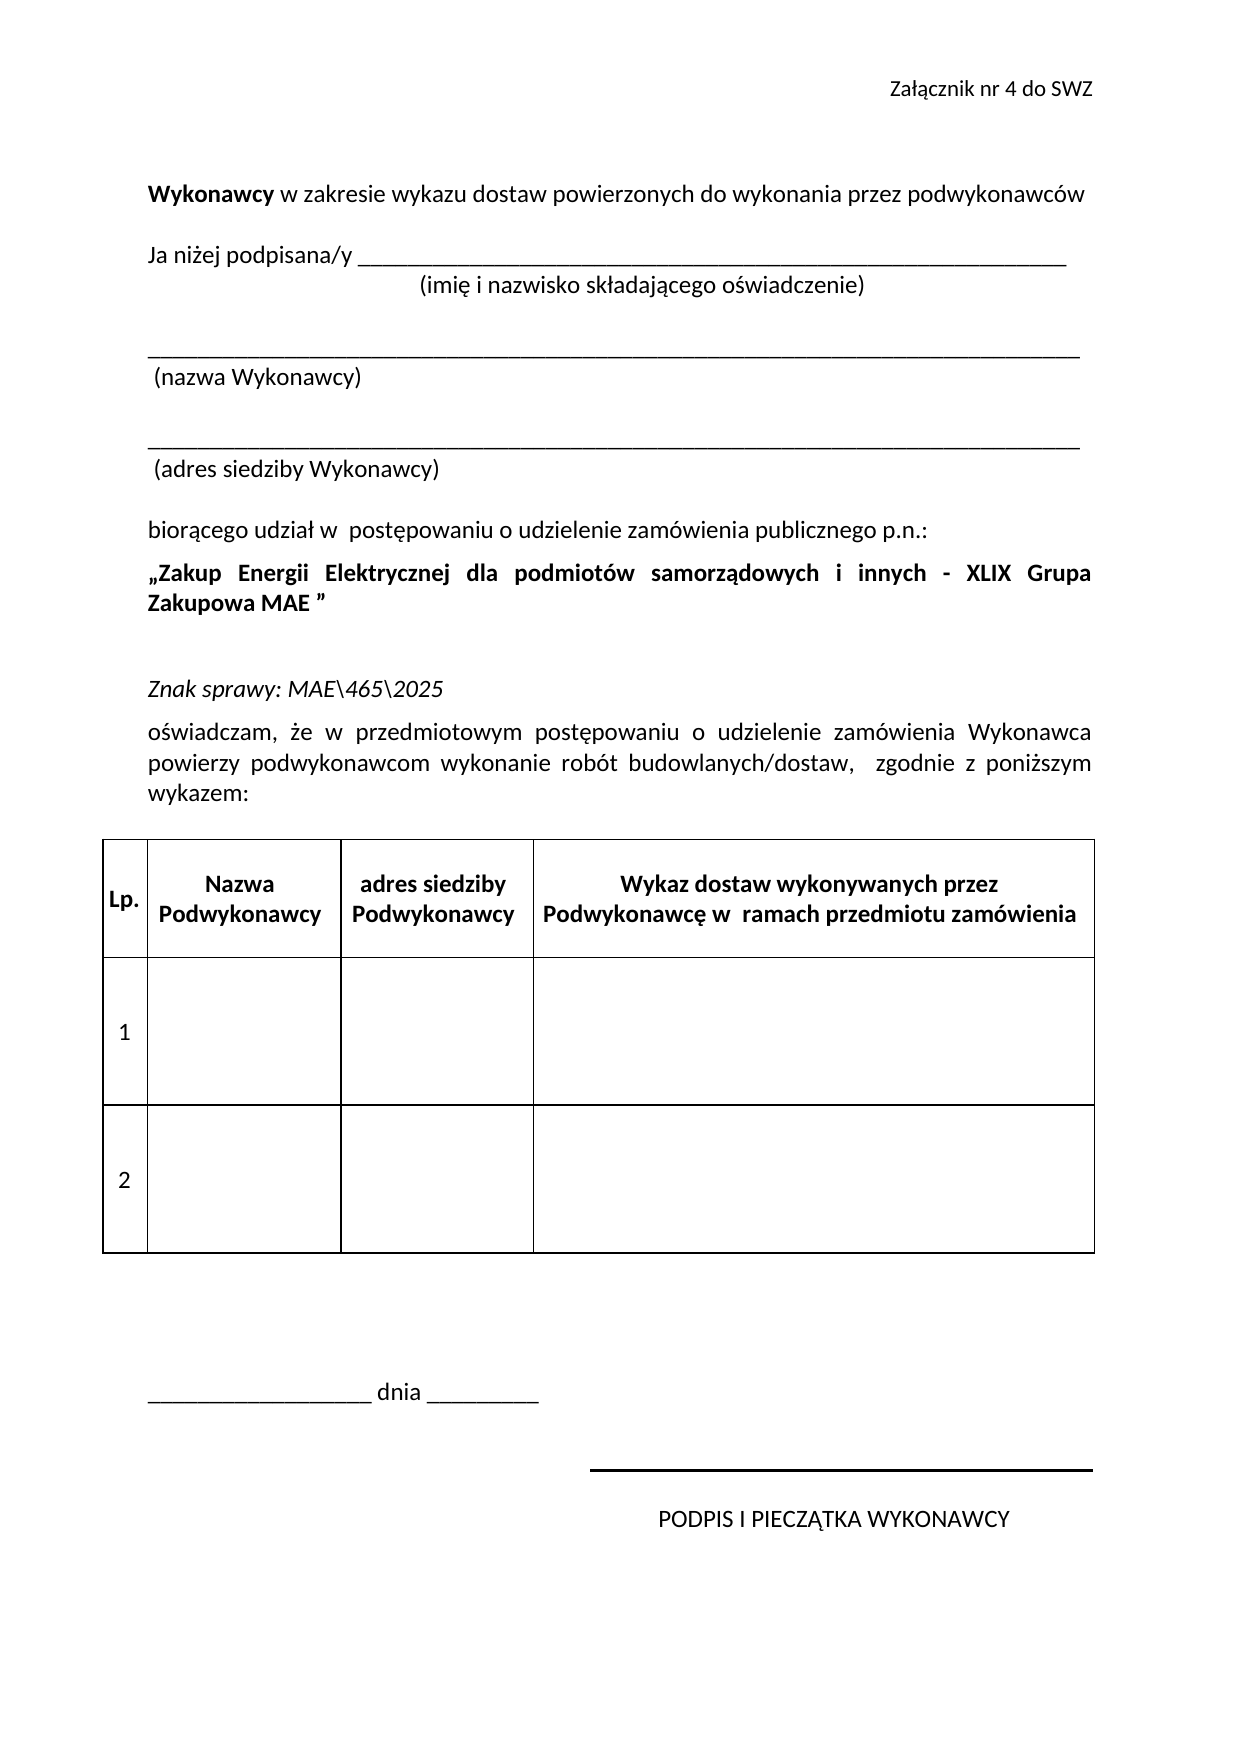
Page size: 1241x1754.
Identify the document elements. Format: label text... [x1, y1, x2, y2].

table_cell [148, 1106, 340, 1252]
table_header Wykaz dostaw wykonywanych przez Podwykonawcę w ramach przedmiotu zamówienia [534, 840, 1094, 957]
text __________________ dnia _________ [148, 1376, 1093, 1406]
table_header adres siedziby Podwykonawcy [342, 840, 533, 957]
table_cell [534, 958, 1094, 1104]
table_header Lp. [104, 840, 147, 957]
table_cell [534, 1106, 1094, 1252]
table_cell 2 [104, 1106, 147, 1252]
text (imię i nazwisko składającego oświadczenie) [148, 270, 1093, 300]
table_cell [342, 1106, 533, 1252]
text ___________________________________________________________________________ [148, 331, 1093, 361]
text Wykonawcy w zakresie wykazu dostaw powierzonych do wykonania przez podwykonawców [148, 178, 1093, 209]
table_cell [342, 958, 533, 1104]
text ___________________________________________________________________________ [148, 422, 1093, 453]
text „Zakup Energii Elektrycznej dla podmiotów samorządowych i innych - XLIX Grupa Zakupowa MAE ” [148, 557, 1093, 618]
text Ja niżej podpisana/y _________________________________________________________ [148, 239, 1093, 270]
text biorącego udział w postępowaniu o udzielenie zamówienia publicznego p.n.: [148, 514, 1093, 544]
table_cell [148, 958, 340, 1104]
text oświadczam, że w przedmiotowym postępowaniu o udzielenie zamówienia Wykonawca powierzy podwykonawcom wykonanie robót budowlanych/dostaw, zgodnie z poniższym wykazem: [148, 716, 1093, 808]
text Znak sprawy: MAE\465\2025 [148, 673, 1093, 704]
table_cell 1 [104, 958, 147, 1104]
text (nazwa Wykonawcy) [148, 361, 1093, 392]
text PODPIS I PIECZĄTKA WYKONAWCY [590, 1503, 1093, 1533]
table_header Nazwa Podwykonawcy [148, 840, 340, 957]
text (adres siedziby Wykonawcy) [148, 453, 1093, 483]
